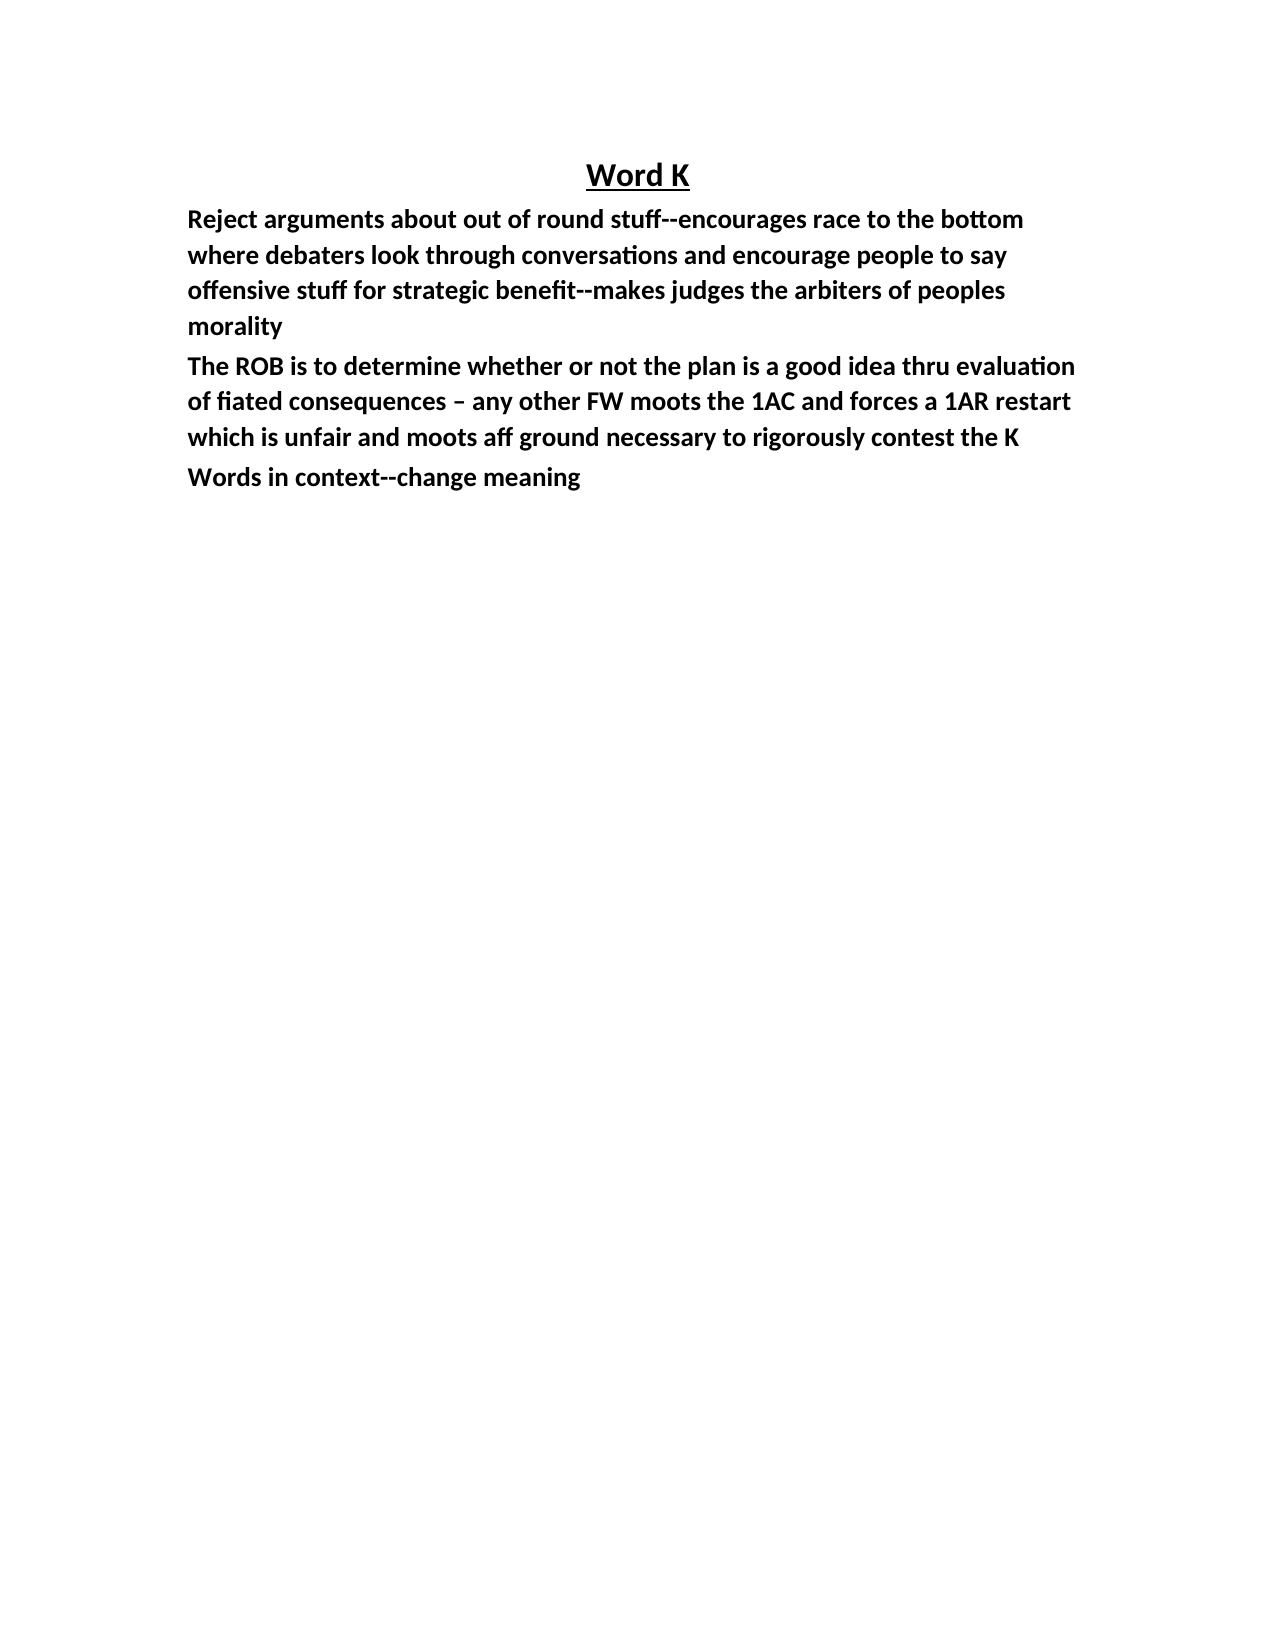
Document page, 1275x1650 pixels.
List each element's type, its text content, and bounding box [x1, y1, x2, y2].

subtitle Reject arguments about out of round stuff--encourages race to the bottom where debaters look through conversations and encourage people to say offensive stuff for strategic benefit--makes judges the arbiters of peoples morality [187, 202, 1087, 342]
subtitle Word K [187, 154, 1087, 195]
subtitle Words in context--change meaning [187, 460, 1087, 493]
subtitle The ROB is to determine whether or not the plan is a good idea thru evaluation of fiated consequences – any other FW moots the 1AC and forces a 1AR restart which is unfair and moots aff ground necessary to rigorously contest the K [187, 349, 1087, 453]
